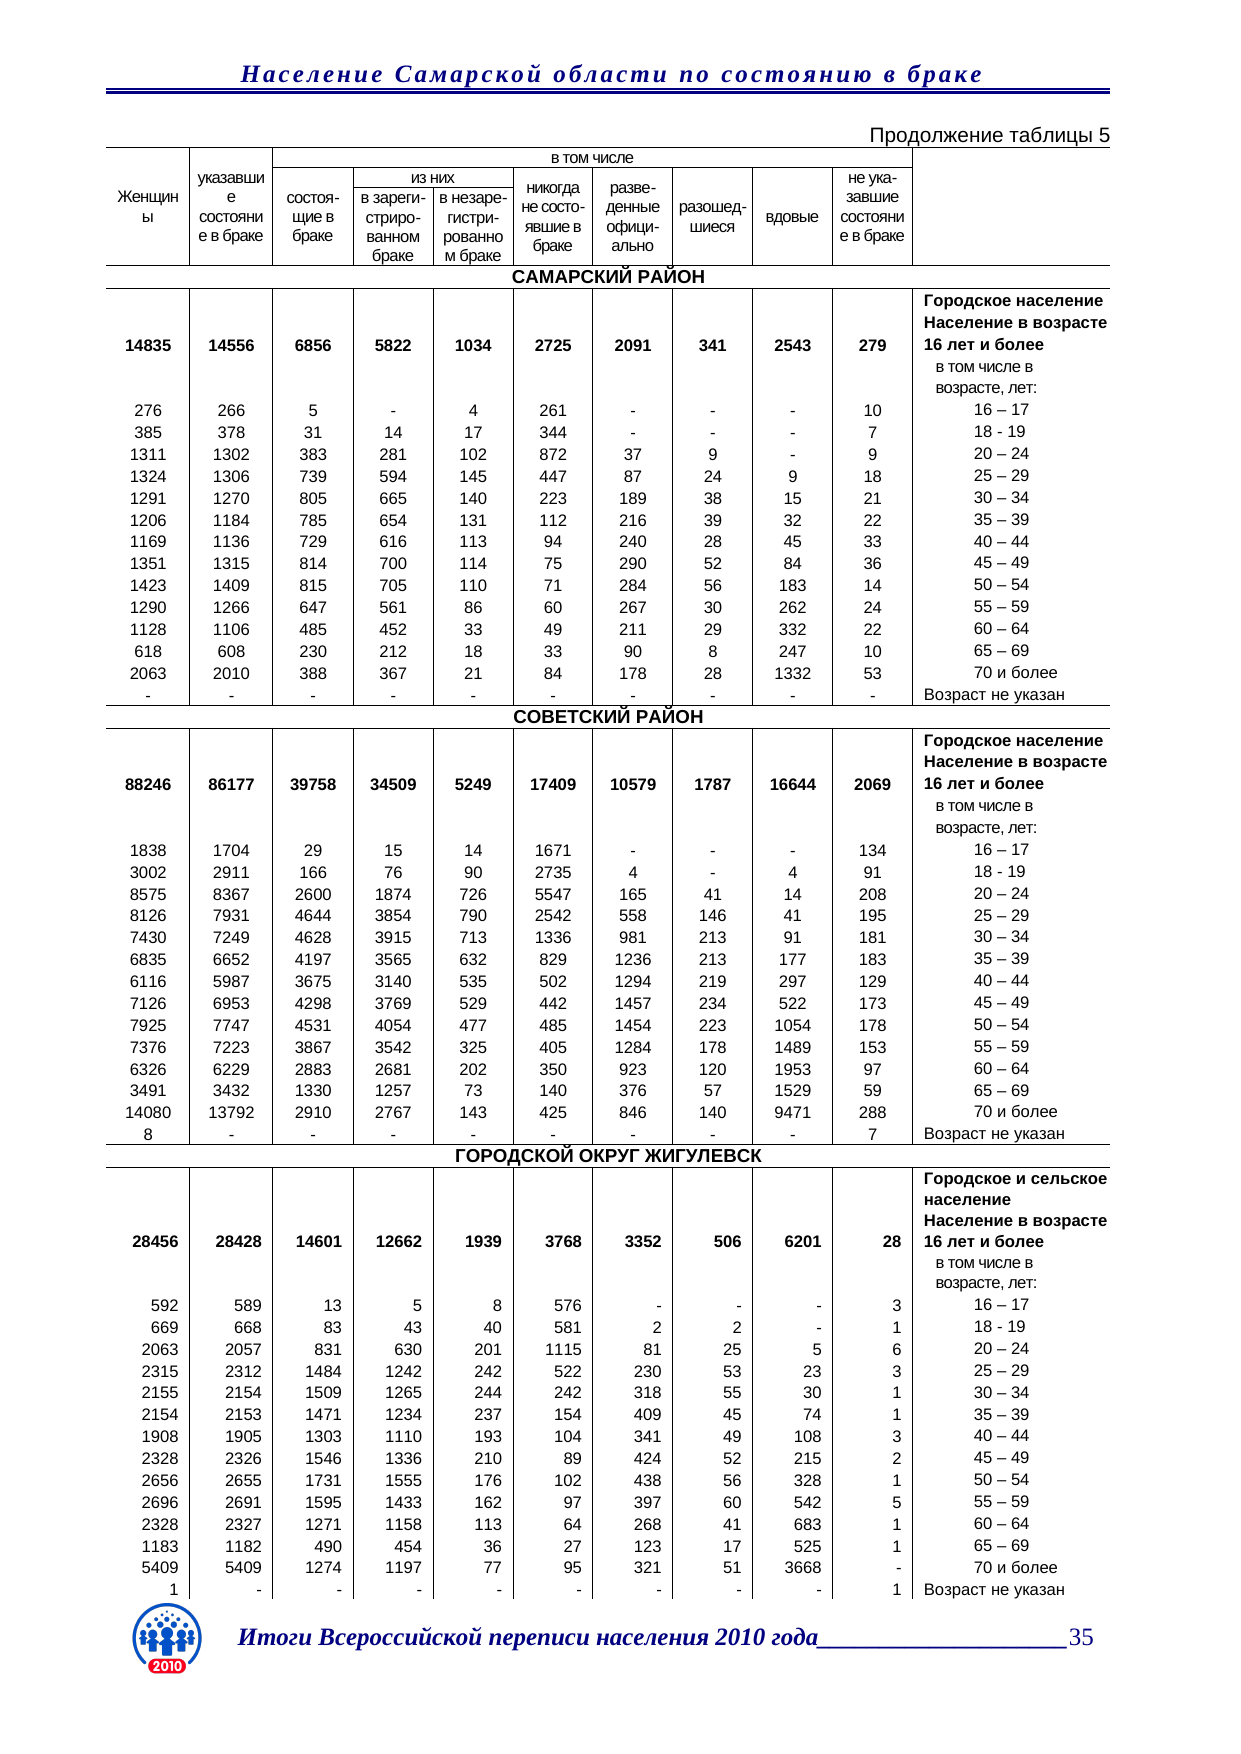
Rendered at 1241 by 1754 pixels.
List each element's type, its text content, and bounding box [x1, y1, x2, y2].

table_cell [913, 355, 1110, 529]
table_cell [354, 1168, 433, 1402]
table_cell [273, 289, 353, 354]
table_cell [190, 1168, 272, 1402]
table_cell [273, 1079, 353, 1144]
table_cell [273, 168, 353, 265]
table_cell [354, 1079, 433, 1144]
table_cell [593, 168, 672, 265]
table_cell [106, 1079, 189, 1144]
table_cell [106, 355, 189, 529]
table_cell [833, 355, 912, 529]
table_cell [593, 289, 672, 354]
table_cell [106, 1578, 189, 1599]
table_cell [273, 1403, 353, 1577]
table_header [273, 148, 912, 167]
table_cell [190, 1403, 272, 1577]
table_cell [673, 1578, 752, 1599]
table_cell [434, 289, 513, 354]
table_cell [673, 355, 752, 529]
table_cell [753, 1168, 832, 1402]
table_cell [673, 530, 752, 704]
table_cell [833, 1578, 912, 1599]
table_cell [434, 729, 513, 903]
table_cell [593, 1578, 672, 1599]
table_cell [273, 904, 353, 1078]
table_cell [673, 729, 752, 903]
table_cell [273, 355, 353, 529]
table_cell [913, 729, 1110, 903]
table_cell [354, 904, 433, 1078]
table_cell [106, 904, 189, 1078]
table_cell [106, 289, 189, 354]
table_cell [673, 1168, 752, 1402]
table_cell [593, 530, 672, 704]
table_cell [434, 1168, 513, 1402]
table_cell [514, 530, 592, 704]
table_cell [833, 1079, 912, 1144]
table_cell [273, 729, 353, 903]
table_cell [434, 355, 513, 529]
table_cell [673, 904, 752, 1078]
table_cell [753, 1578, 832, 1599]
text Продолжение таблицы 5 [106, 123, 1110, 147]
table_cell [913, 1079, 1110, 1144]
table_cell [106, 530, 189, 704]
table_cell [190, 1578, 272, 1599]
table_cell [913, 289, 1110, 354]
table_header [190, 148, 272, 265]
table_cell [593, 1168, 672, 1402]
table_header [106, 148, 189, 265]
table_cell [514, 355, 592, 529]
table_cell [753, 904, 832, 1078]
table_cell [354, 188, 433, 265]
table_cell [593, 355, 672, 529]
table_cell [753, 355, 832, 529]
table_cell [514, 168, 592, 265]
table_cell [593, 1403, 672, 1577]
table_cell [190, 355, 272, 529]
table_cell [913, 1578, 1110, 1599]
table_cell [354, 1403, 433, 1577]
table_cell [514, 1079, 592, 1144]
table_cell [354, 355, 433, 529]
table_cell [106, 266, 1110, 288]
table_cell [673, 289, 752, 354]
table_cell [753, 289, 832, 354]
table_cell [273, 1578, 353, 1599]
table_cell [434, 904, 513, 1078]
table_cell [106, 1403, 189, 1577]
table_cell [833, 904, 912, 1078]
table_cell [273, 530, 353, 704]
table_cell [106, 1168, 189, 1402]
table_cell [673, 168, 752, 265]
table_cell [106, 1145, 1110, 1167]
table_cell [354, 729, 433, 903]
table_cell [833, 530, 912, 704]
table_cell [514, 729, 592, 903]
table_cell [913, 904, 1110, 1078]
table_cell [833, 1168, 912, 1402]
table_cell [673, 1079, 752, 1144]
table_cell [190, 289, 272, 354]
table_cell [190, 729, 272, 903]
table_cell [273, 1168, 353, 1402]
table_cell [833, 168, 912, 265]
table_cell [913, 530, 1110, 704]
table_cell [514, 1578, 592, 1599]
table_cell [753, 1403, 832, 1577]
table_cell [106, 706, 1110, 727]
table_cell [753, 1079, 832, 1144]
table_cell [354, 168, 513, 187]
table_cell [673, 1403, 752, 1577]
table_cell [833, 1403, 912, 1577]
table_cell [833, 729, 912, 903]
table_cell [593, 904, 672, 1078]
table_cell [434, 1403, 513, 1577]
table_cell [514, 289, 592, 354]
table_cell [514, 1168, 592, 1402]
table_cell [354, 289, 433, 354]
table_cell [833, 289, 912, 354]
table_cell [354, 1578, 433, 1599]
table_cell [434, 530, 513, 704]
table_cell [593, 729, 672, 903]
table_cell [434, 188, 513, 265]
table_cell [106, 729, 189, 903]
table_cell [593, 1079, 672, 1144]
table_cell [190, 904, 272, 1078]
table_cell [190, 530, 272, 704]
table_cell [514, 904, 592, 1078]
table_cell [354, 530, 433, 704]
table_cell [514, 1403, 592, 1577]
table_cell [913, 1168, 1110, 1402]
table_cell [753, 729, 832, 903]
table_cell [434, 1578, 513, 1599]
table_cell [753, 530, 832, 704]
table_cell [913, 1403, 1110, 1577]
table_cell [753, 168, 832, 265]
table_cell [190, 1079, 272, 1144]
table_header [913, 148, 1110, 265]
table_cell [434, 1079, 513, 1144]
